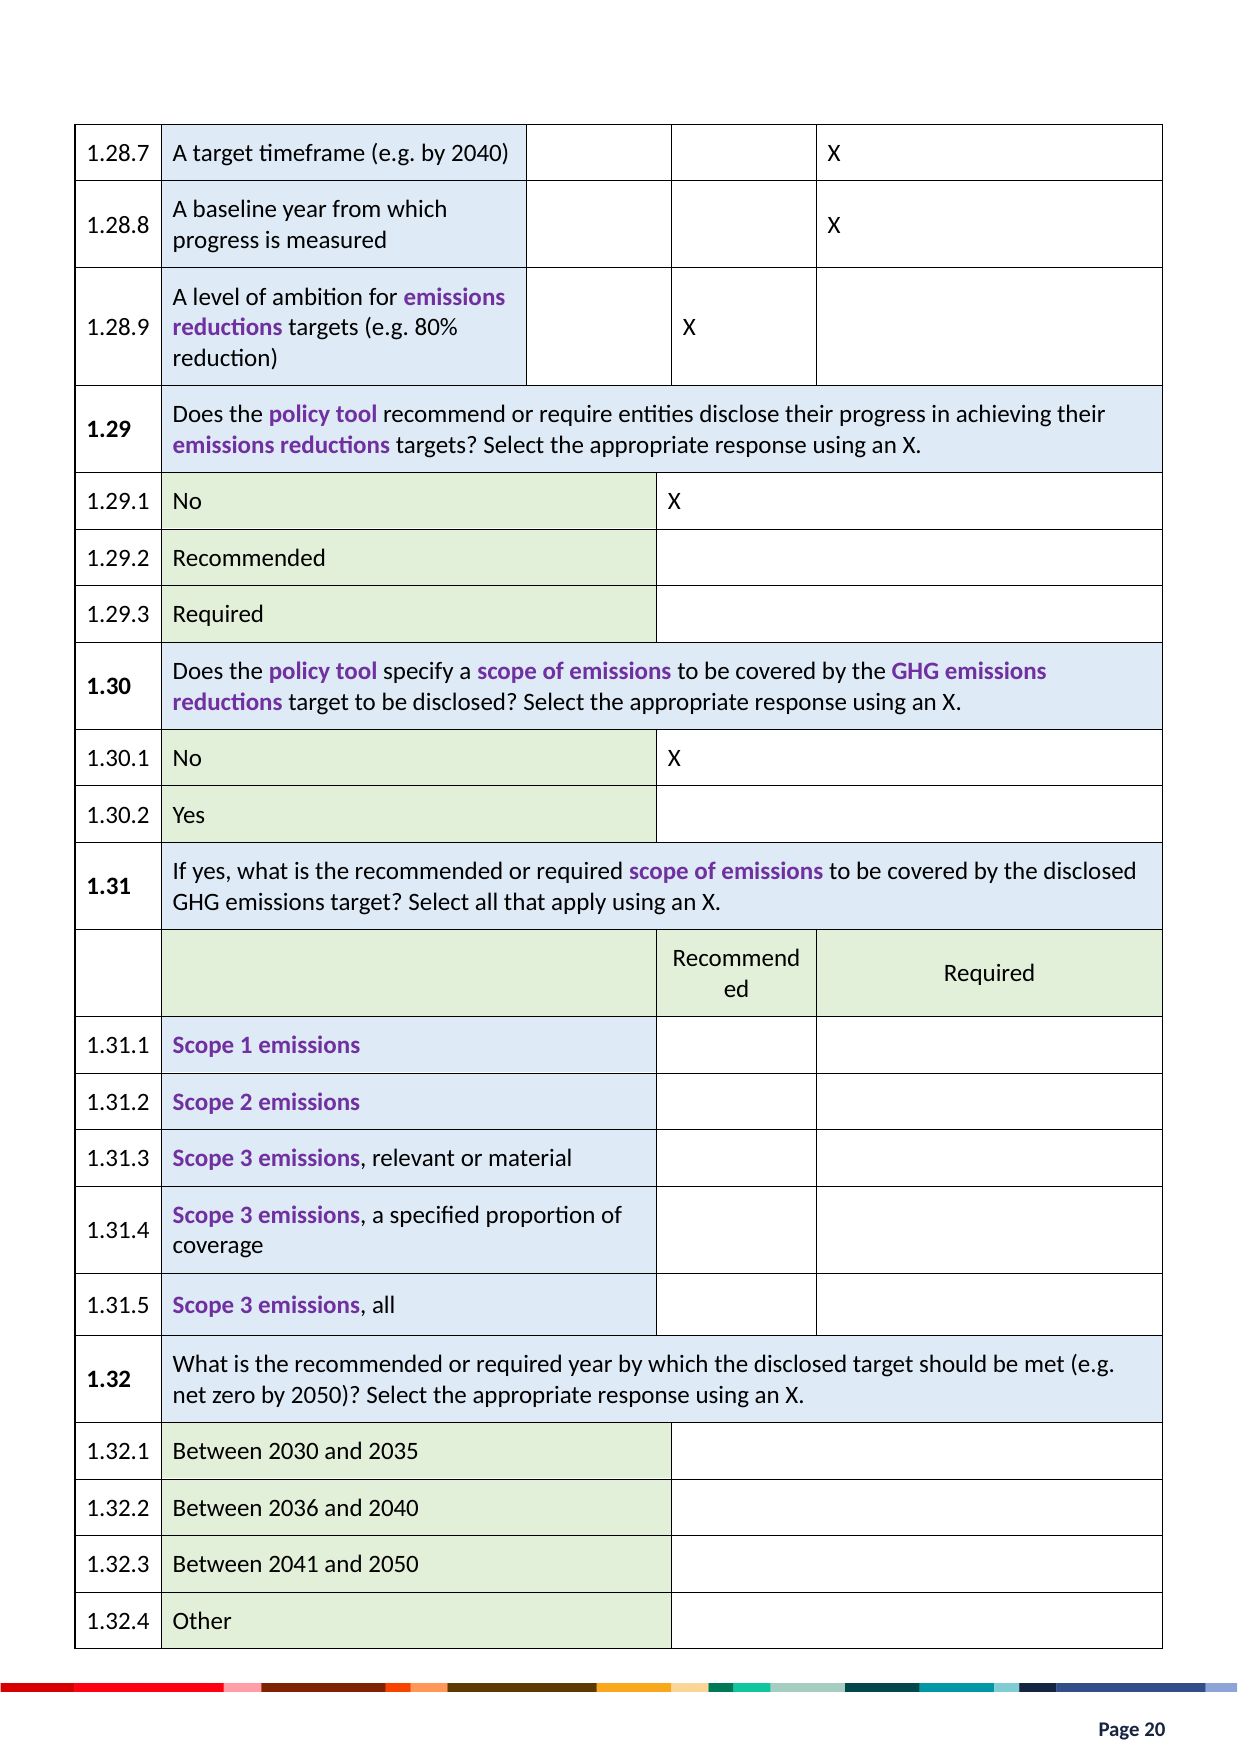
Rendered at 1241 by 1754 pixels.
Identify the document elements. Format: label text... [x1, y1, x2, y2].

table_cell [657, 586, 1162, 642]
table_cell [162, 930, 656, 1016]
table_cell 1.32.2 [76, 1480, 161, 1535]
table_cell 1.32.1 [76, 1423, 161, 1478]
table_cell Between 2030 and 2035 [162, 1423, 671, 1478]
table_cell 1.30.2 [76, 786, 161, 842]
table_cell No [162, 473, 656, 528]
table_cell 1.31.4 [76, 1187, 161, 1273]
table_cell [817, 1274, 1162, 1335]
table_cell A baseline year from which progress is measured [162, 181, 526, 267]
table_cell No [162, 730, 656, 785]
table_cell Scope 2 emissions [162, 1074, 656, 1129]
table_cell [672, 1593, 1162, 1648]
table_cell 1.28.8 [76, 181, 161, 267]
table_cell Yes [162, 786, 656, 842]
table_cell X [672, 268, 816, 385]
table_cell 1.29 [76, 386, 161, 472]
table_cell Scope 1 emissions [162, 1017, 656, 1072]
table_cell [657, 1130, 816, 1186]
table_cell 1.32.3 [76, 1536, 161, 1592]
table_cell Required [817, 930, 1162, 1016]
table_cell [817, 1130, 1162, 1186]
table_cell Between 2041 and 2050 [162, 1536, 671, 1592]
table_cell Recommended [162, 530, 656, 585]
table_cell 1.32.4 [76, 1593, 161, 1648]
table_cell A target timeframe (e.g. by 2040) [162, 125, 526, 180]
table_cell If yes, what is the recommended or required scope of emissions to be covered by the disclosed GHG emissions target? Select all that apply using an X. [162, 843, 1162, 929]
table_cell [657, 1017, 816, 1072]
table_cell [527, 268, 671, 385]
table_cell 1.31.2 [76, 1074, 161, 1129]
table_cell Scope 3 emissions, relevant or material [162, 1130, 656, 1186]
table_cell Between 2036 and 2040 [162, 1480, 671, 1535]
table_cell [672, 125, 816, 180]
table_cell [657, 786, 1162, 842]
table_cell 1.31 [76, 843, 161, 929]
table_cell 1.32 [76, 1336, 161, 1422]
table_cell Does the policy tool specify a scope of emissions to be covered by the GHG emissions reductions target to be disclosed? Select the appropriate response using an X. [162, 643, 1162, 729]
table_cell [657, 1274, 816, 1335]
table_cell Scope 3 emissions, all [162, 1274, 656, 1335]
table_cell 1.30.1 [76, 730, 161, 785]
table_cell Other [162, 1593, 671, 1648]
table_cell [657, 530, 1162, 585]
table_cell [527, 125, 671, 180]
table_cell [657, 1074, 816, 1129]
table_cell 1.31.3 [76, 1130, 161, 1186]
table_cell 1.31.5 [76, 1274, 161, 1335]
table_cell [817, 1074, 1162, 1129]
table_cell X [817, 181, 1162, 267]
table_cell [672, 181, 816, 267]
table_cell [672, 1423, 1162, 1478]
table_cell 1.31.1 [76, 1017, 161, 1072]
table_cell Scope 3 emissions, a specified proportion of coverage [162, 1187, 656, 1273]
table_cell Recommended [657, 930, 816, 1016]
table_cell [817, 1187, 1162, 1273]
table_cell 1.29.1 [76, 473, 161, 528]
table_cell [817, 1017, 1162, 1072]
table_cell 1.29.2 [76, 530, 161, 585]
table_cell X [817, 125, 1162, 180]
table_cell X [657, 730, 1162, 785]
table_cell Does the policy tool recommend or require entities disclose their progress in achieving their emissions reductions targets? Select the appropriate response using an X. [162, 386, 1162, 472]
table_cell A level of ambition for emissions reductions targets (e.g. 80% reduction) [162, 268, 526, 385]
table_cell [657, 1187, 816, 1273]
table_cell [527, 181, 671, 267]
table_cell 1.30 [76, 643, 161, 729]
table_cell 1.28.7 [76, 125, 161, 180]
picture [0, 1683, 1236, 1692]
table_cell [672, 1536, 1162, 1592]
table_cell X [657, 473, 1162, 528]
table_cell [672, 1480, 1162, 1535]
table_cell Required [162, 586, 656, 642]
table_cell [76, 930, 161, 1016]
table_cell What is the recommended or required year by which the disclosed target should be met (e.g. net zero by 2050)? Select the appropriate response using an X. [162, 1336, 1162, 1422]
table_cell 1.29.3 [76, 586, 161, 642]
table_cell [817, 268, 1162, 385]
table_cell 1.28.9 [76, 268, 161, 385]
